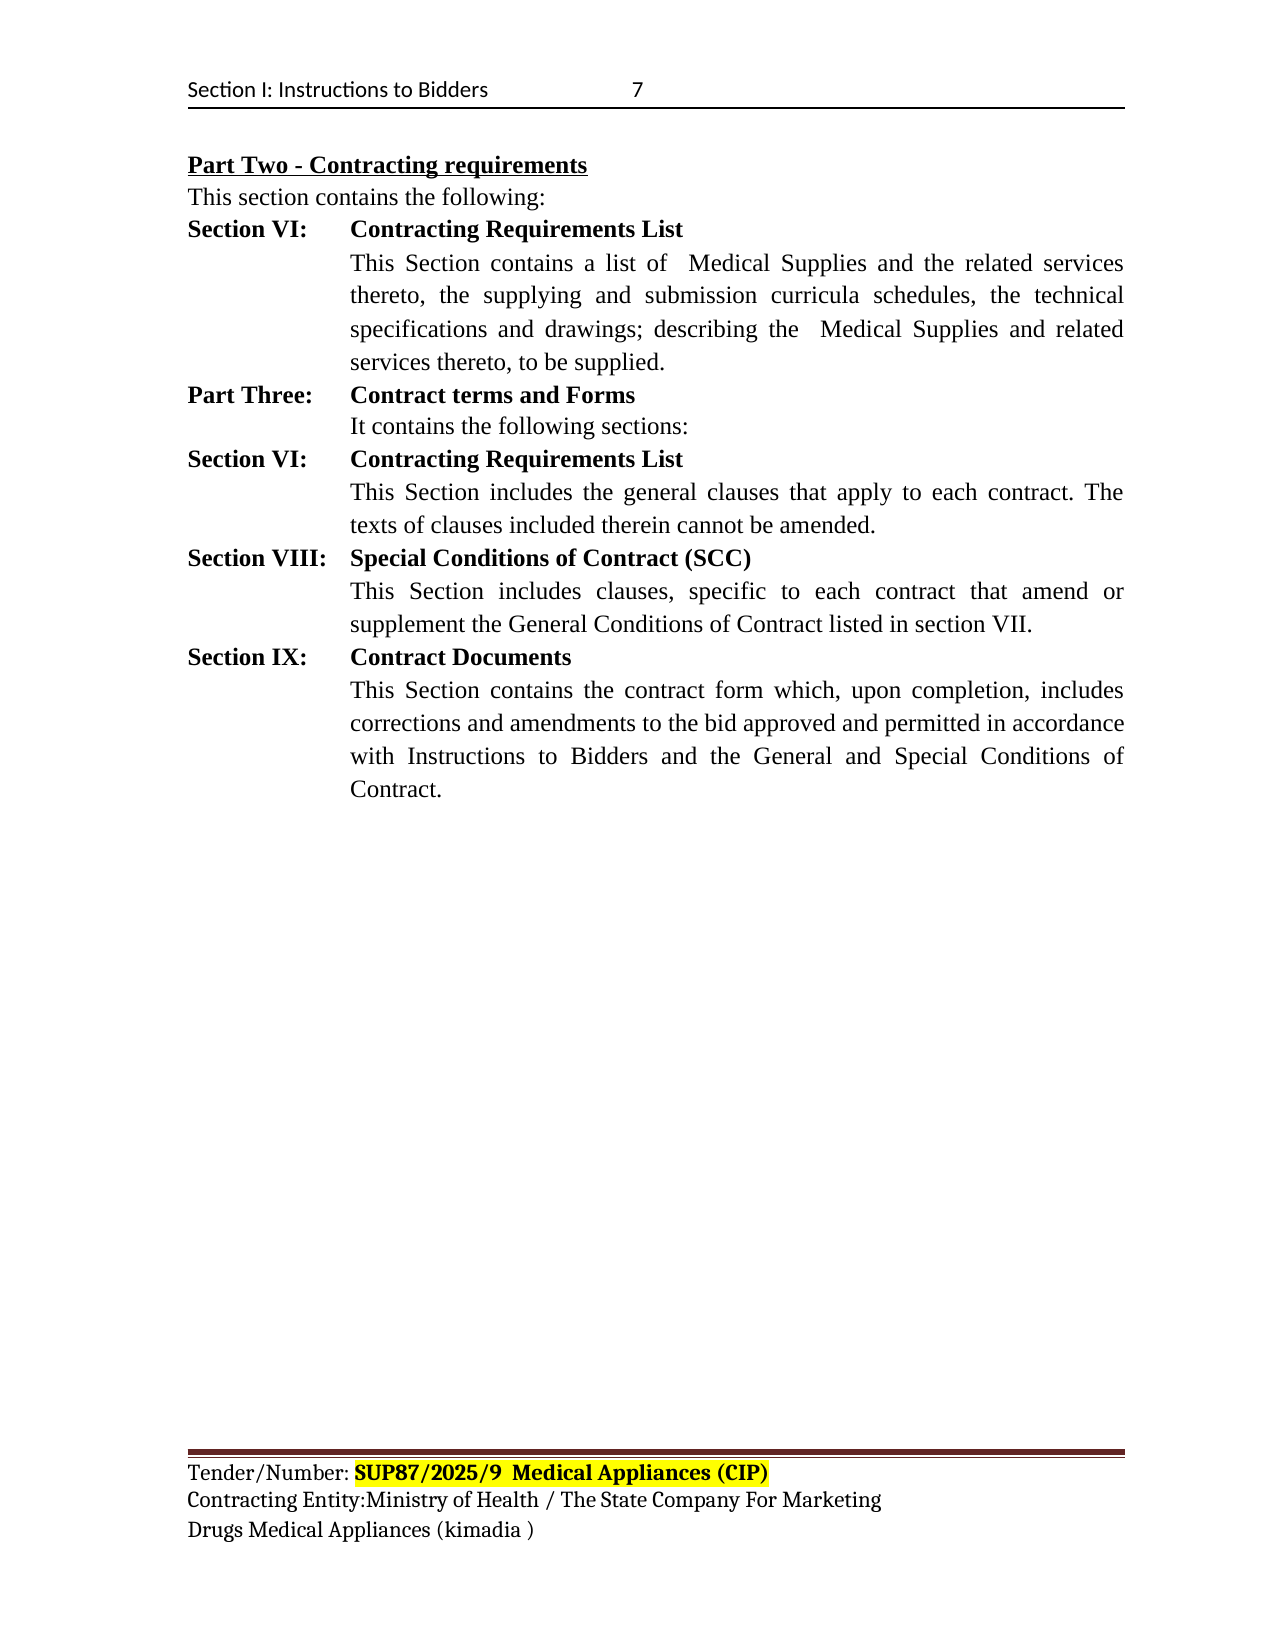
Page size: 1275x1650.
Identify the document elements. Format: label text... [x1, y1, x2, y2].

text Section VIII: Special Conditions of Contract (SCC) [187, 543, 1125, 572]
text This Section contains a list of Medical Supplies and the related services thereto, the supplying and submission curricula schedules, the technical specifications and drawings; describing the Medical Supplies and related services thereto, to be supplied. [350, 248, 1125, 375]
text Section IX: Contract Documents [187, 642, 1125, 671]
text Part Three: Contract terms and Forms [187, 380, 1125, 408]
text This Section includes the general clauses that apply to each contract. The texts of clauses included therein cannot be amended. [350, 477, 1125, 539]
text Section VI: Contracting Requirements List [187, 444, 1125, 473]
text This section contains the following: [187, 182, 1125, 210]
text This Section includes clauses, specific to each contract that amend or supplement the General Conditions of Contract listed in section VII. [350, 576, 1125, 638]
text Section VI: Contracting Requirements List [187, 214, 1125, 243]
text It contains the following sections: [187, 411, 1125, 440]
text Part Two - Contracting requirements [187, 150, 1125, 179]
text This Section contains the contract form which, upon completion, includes corrections and amendments to the bid approved and permitted in accordance with Instructions to Bidders and the General and Special Conditions of Contract. [350, 675, 1125, 803]
